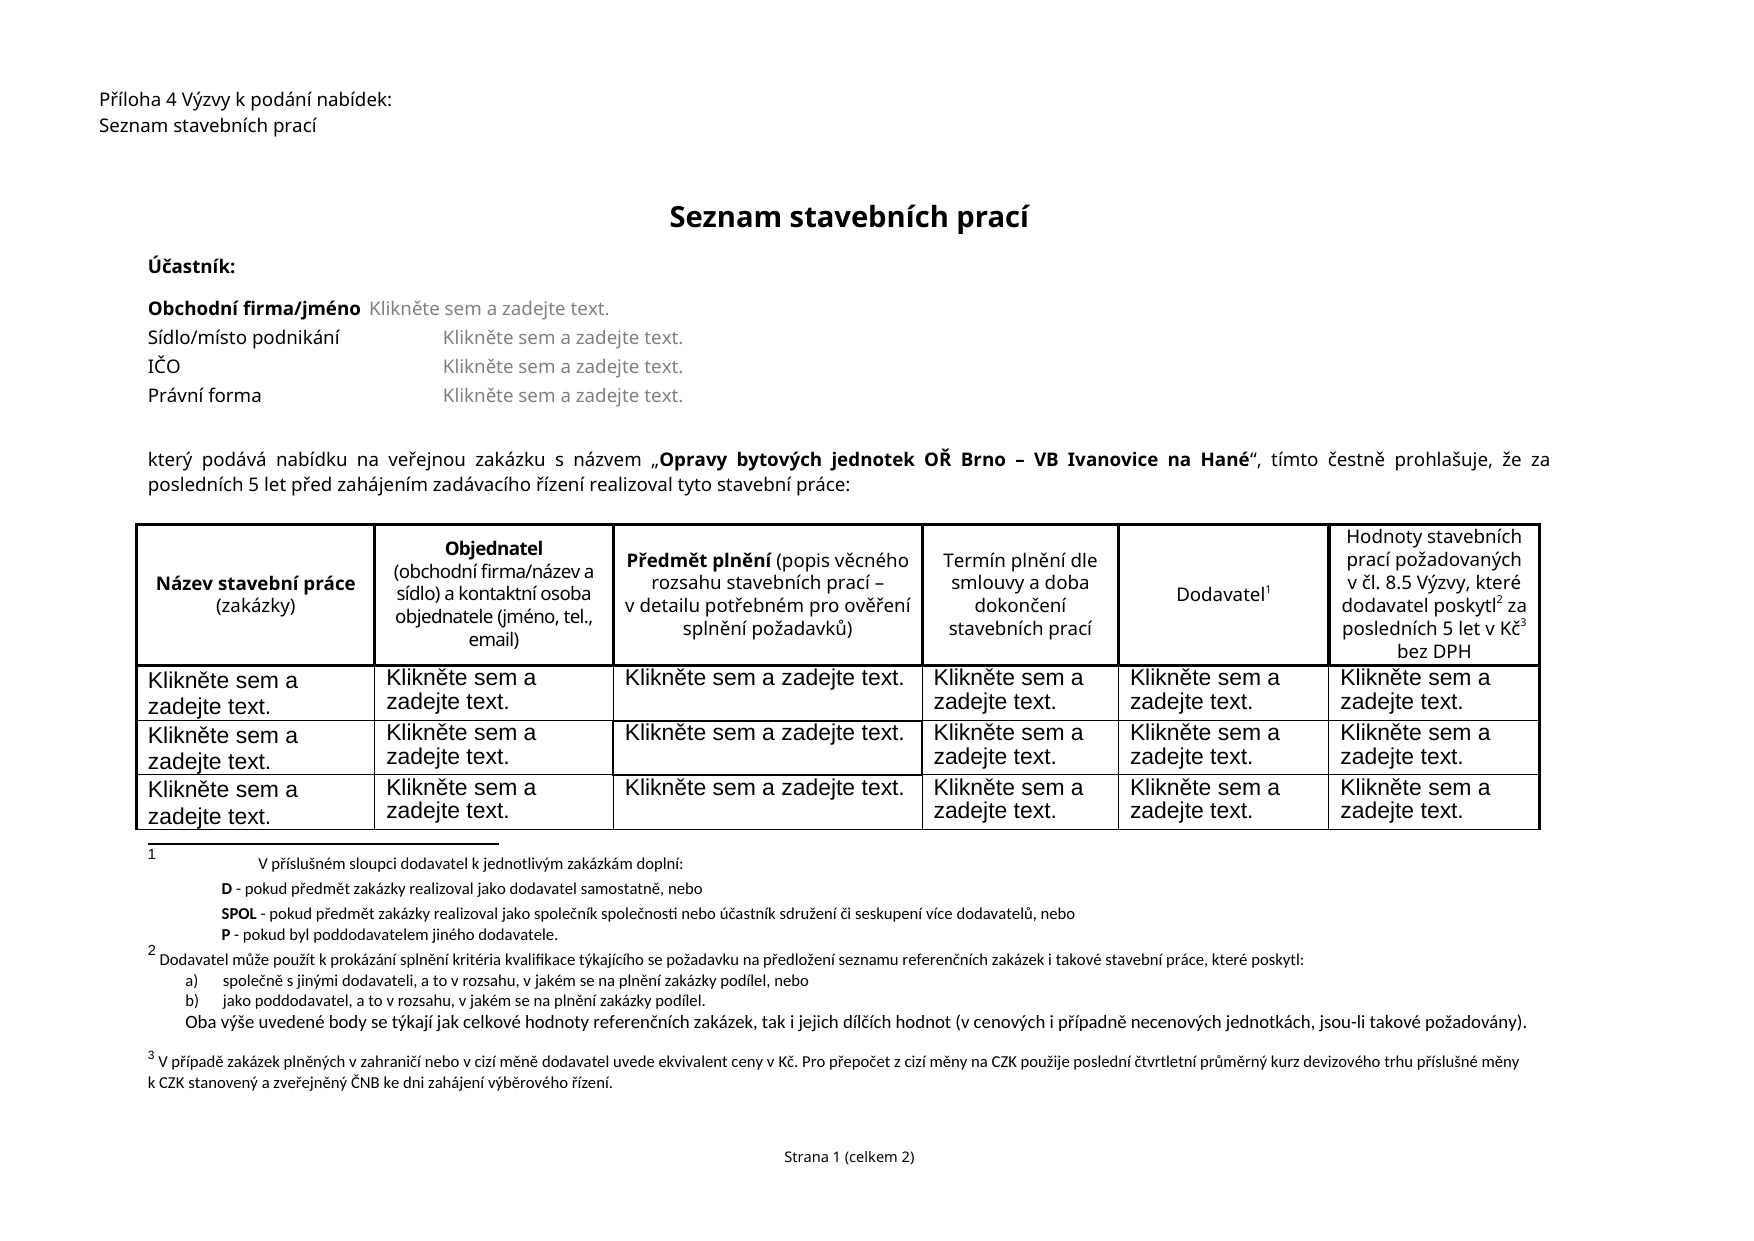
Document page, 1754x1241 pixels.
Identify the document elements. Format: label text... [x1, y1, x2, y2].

table_header Předmět plnění (popis věcného rozsahu stavebních prací – v detailu potřebném pro ověření splnění požadavků) [615, 526, 921, 664]
text Sídlo/místo podnikání [148, 321, 1551, 350]
text Účastník: [148, 249, 1551, 279]
table_header Hodnoty stavebních prací požadovaných v čl. 8.5 Výzvy, které dodavatel poskytl za posledních 5 let v Kč bez DPH [1331, 526, 1538, 664]
text Právní forma [148, 379, 1551, 408]
text který podává nabídku na veřejnou zakázku s názvem „Opravy bytových jednotek OŘ Brno – VB Ivanovice na Hané“, tímto čestně prohlašuje, že za posledních 5 let před zahájením zadávacího řízení realizoval tyto stavební práce: [148, 446, 1551, 497]
text Obchodní firma/jméno [148, 292, 1551, 321]
text IČO [148, 350, 1551, 379]
table_header Název stavební práce (zakázky) [138, 526, 373, 664]
table_header Dodavatel [1120, 526, 1327, 664]
title Seznam stavebních prací [148, 196, 1551, 236]
table_header Termín plnění dle smlouvy a doba dokončení stavebních prací [924, 526, 1117, 664]
table_header Objednatel (obchodní firma/název a sídlo) a kontaktní osoba objednatele (jméno, tel., email) [376, 526, 612, 664]
